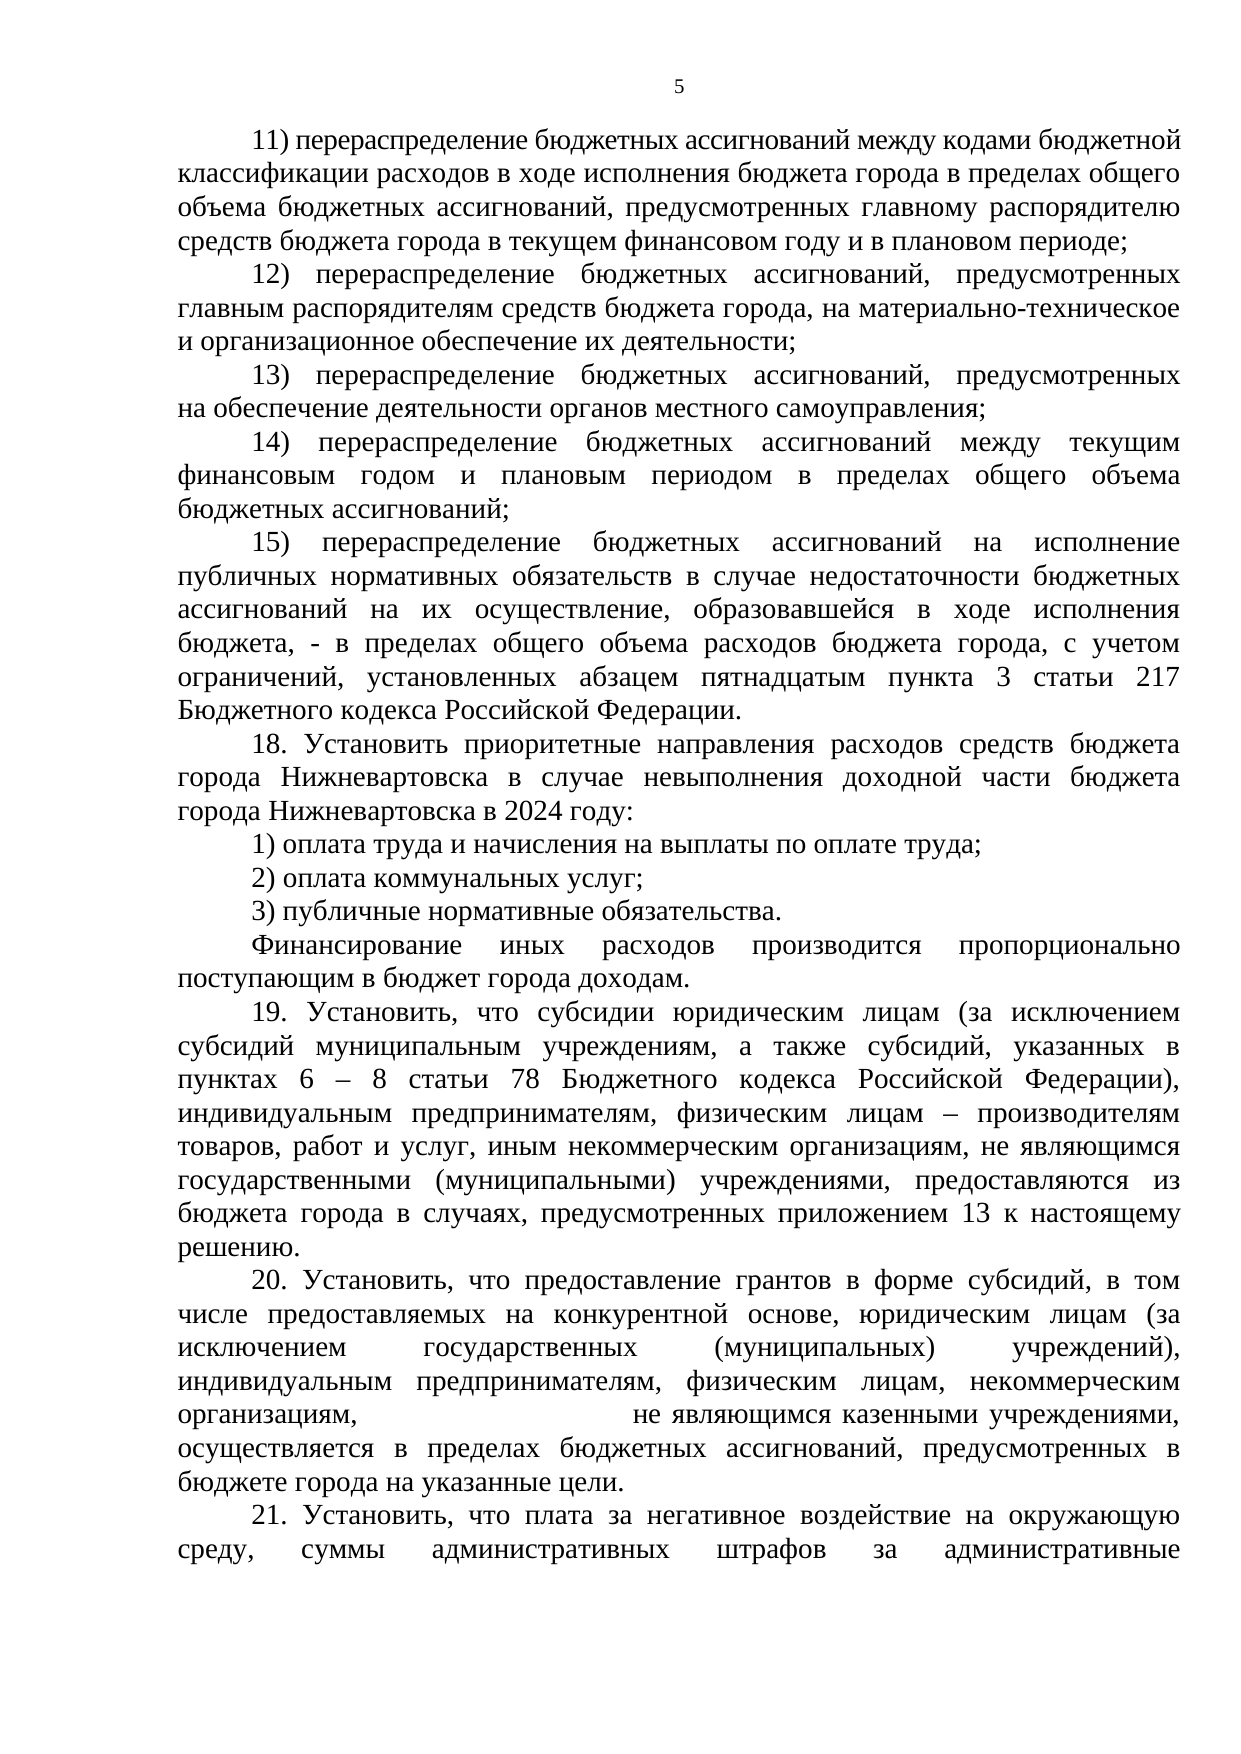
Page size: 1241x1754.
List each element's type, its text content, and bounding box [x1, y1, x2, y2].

text 19. Установить, что субсидии юридическим лицам (за исключением субсидий муниципальным учреждениям, а также субсидий, указанных в пунктах 6 – 8 статьи 78 Бюджетного кодекса Российской Федерации), индивидуальным предпринимателям, физическим лицам – производителям товаров, работ и услуг, иным некоммерческим организациям, не являющимся государственными (муниципальными) учреждениями, предоставляются из бюджета города в случаях, предусмотренных приложением 13 к настоящему решению. [177, 994, 1181, 1262]
text 15) перераспределение бюджетных ассигнований на исполнение публичных нормативных обязательств в случае недостаточности бюджетных ассигнований на их осуществление, образовавшейся в ходе исполнения бюджета, - в пределах общего объема расходов бюджета города, с учетом ограничений, установленных абзацем пятнадцатым пункта 3 статьи 217 Бюджетного кодекса Российской Федерации. [177, 524, 1181, 726]
text 20. Установить, что предоставление грантов в форме субсидий, в том числе предоставляемых на конкурентной основе, юридическим лицам (за исключением государственных (муниципальных) учреждений), индивидуальным предпринимателям, физическим лицам, некоммерческим организациям, не являющимся казенными учреждениями, осуществляется в пределах бюджетных ассигнований, предусмотренных в бюджете города на указанные цели. [177, 1262, 1181, 1497]
text 12) перераспределение бюджетных ассигнований, предусмотренных главным распорядителям средств бюджета города, на материально-техническое и организационное обеспечение их деятельности; [177, 256, 1181, 357]
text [177, 1497, 1181, 1564]
text 11) перераспределение бюджетных ассигнований между кодами бюджетной классификации расходов в ходе исполнения бюджета города в пределах общего объема бюджетных ассигнований, предусмотренных главному распорядителю средств бюджета города в текущем финансовом году и в плановом периоде; [177, 122, 1181, 256]
text 3) публичные нормативные обязательства. [177, 893, 1181, 927]
text 18. Установить приоритетные направления расходов средств бюджета города Нижневартовска в случае невыполнения доходной части бюджета города Нижневартовска в 2024 году: [177, 726, 1181, 826]
text Финансирование иных расходов производится пропорционально поступающим в бюджет города доходам. [177, 927, 1181, 994]
text 2) оплата коммунальных услуг; [177, 860, 1181, 893]
text 13) перераспределение бюджетных ассигнований, предусмотренных на обеспечение деятельности органов местного самоуправления; [177, 357, 1181, 424]
text 1) оплата труда и начисления на выплаты по оплате труда; [177, 826, 1181, 860]
text 14) перераспределение бюджетных ассигнований между текущим финансовым годом и плановым периодом в пределах общего объема бюджетных ассигнований; [177, 424, 1181, 524]
